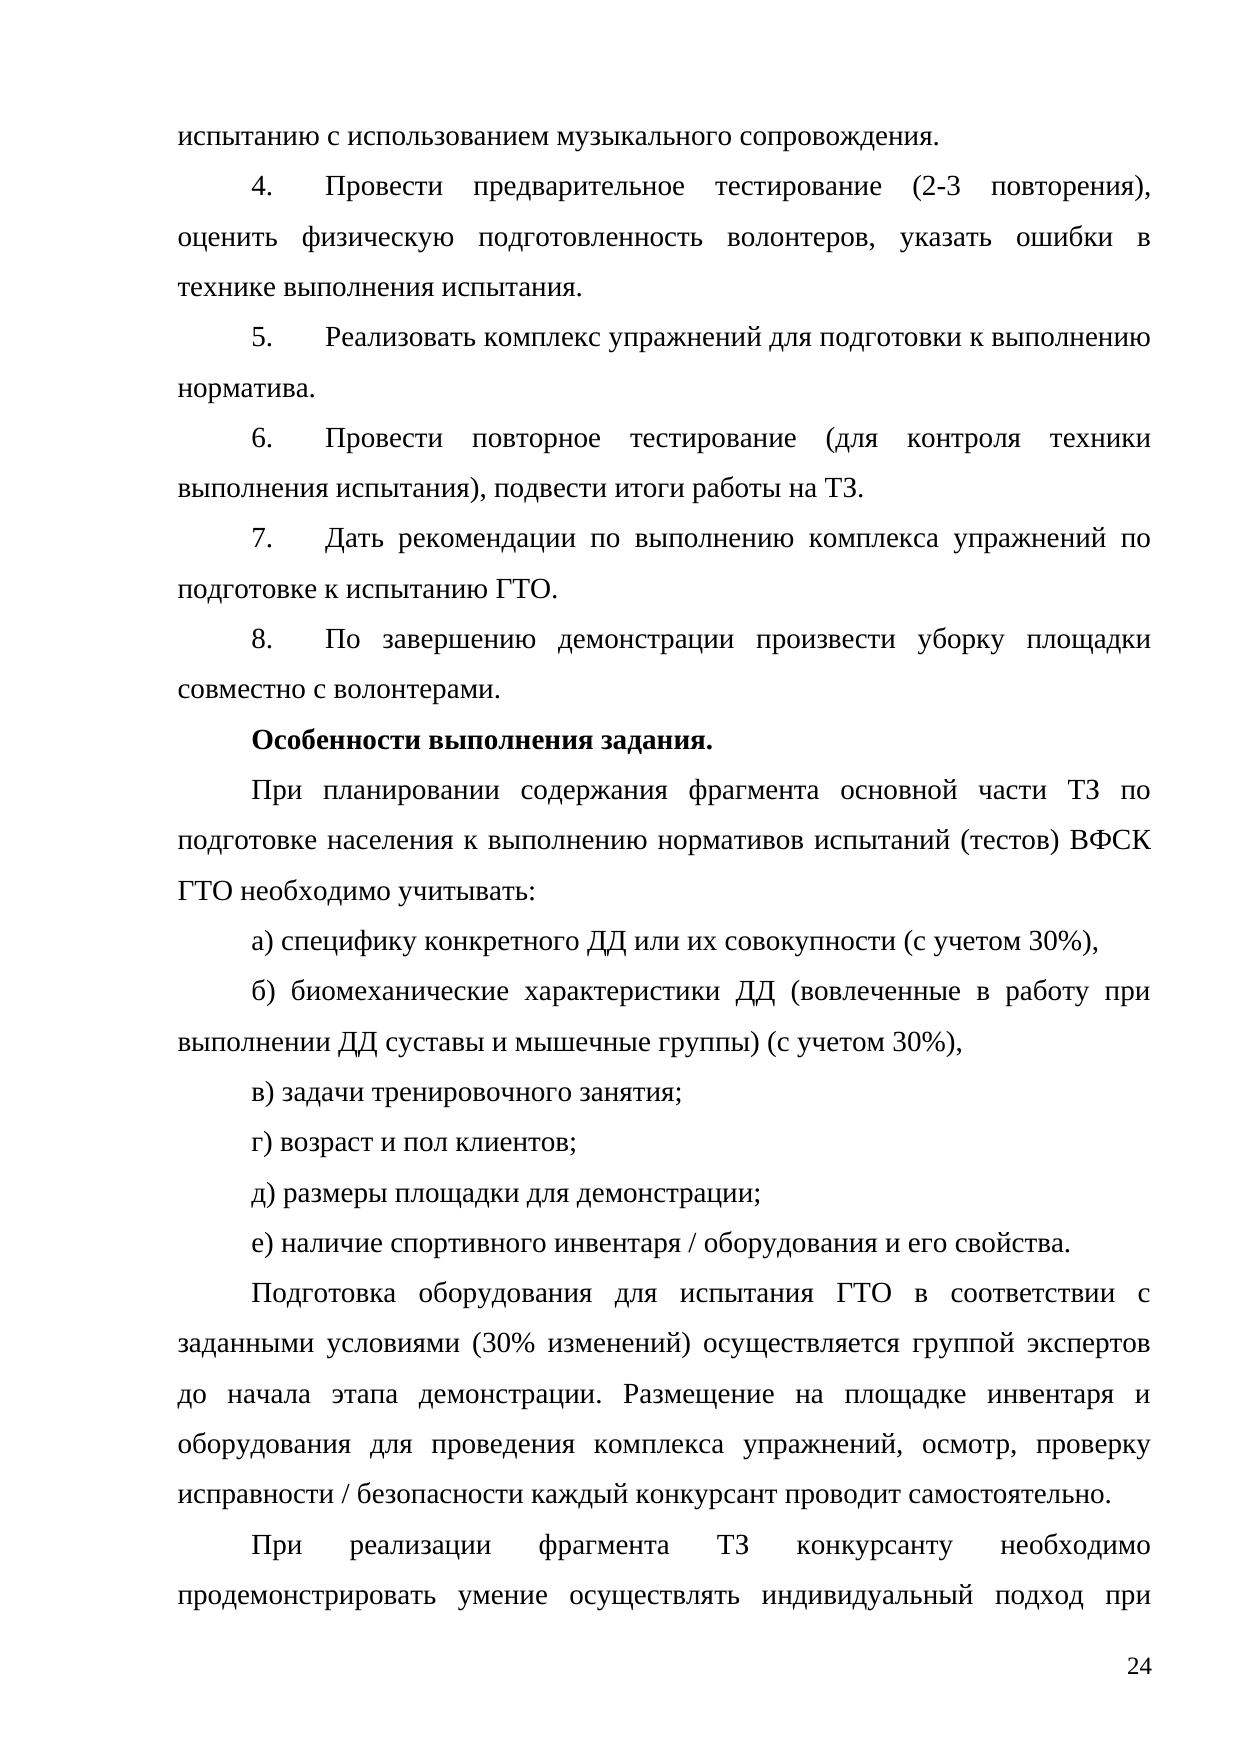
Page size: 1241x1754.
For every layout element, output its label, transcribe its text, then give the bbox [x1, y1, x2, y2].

text Особенности выполнения задания. [177, 722, 1152, 755]
list Реализовать комплекс упражнений для подготовки к выполнению норматива. [177, 319, 1152, 403]
text При планировании содержания фрагмента основной части ТЗ по подготовке населения к выполнению нормативов испытаний (тестов) ВФСК ГТО необходимо учитывать: [177, 772, 1152, 906]
text Подготовка оборудования для испытания ГТО в соответствии с заданными условиями (30% изменений) осуществляется группой экспертов до начала этапа демонстрации. Размещение на площадке инвентаря и оборудования для проведения комплекса упражнений, осмотр, проверку исправности / безопасности каждый конкурсант проводит самостоятельно. [177, 1275, 1152, 1510]
list Провести повторное тестирование (для контроля техники выполнения испытания), подвести итоги работы на ТЗ. [177, 420, 1152, 504]
list Провести предварительное тестирование (2-3 повторения), оценить физическую подготовленность волонтеров, указать ошибки в технике выполнения испытания. [177, 168, 1152, 303]
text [177, 1527, 1152, 1611]
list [177, 118, 1152, 152]
text б) биомеханические характеристики ДД (вовлеченные в работу при выполнении ДД суставы и мышечные группы) (с учетом 30%), [177, 973, 1152, 1057]
text а) специфику конкретного ДД или их совокупности (с учетом 30%), [177, 923, 1152, 957]
list Дать рекомендации по выполнению комплекса упражнений по подготовке к испытанию ГТО. [177, 521, 1152, 604]
text д) размеры площадки для демонстрации; [177, 1175, 1152, 1208]
list По завершению демонстрации произвести уборку площадки совместно с волонтерами. [177, 621, 1152, 705]
text в) задачи тренировочного занятия; [177, 1074, 1152, 1108]
text г) возраст и пол клиентов; [177, 1124, 1152, 1158]
text е) наличие спортивного инвентаря / оборудования и его свойства. [177, 1225, 1152, 1258]
